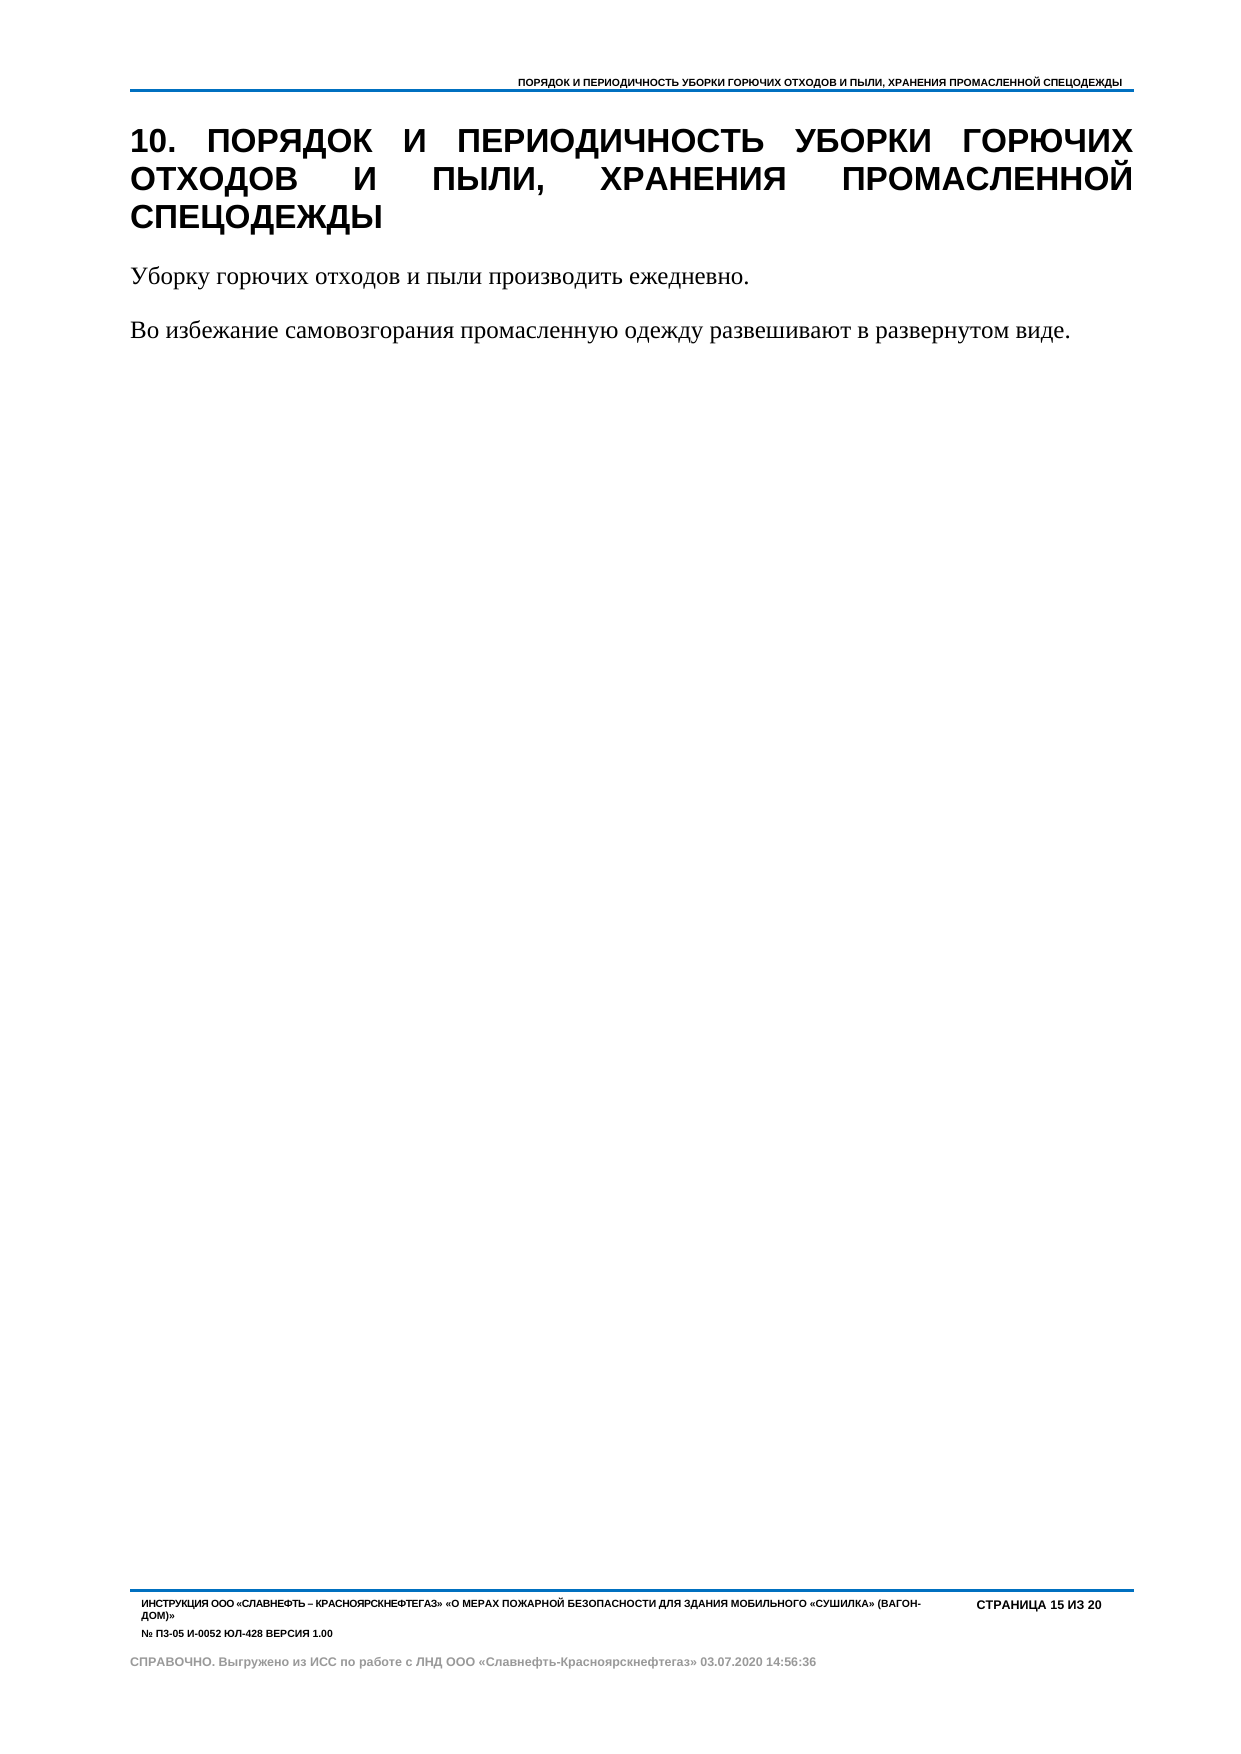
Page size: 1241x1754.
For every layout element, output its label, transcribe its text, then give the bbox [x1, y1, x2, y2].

text Уборку горючих отходов и пыли производить ежедневно. [130, 261, 1134, 290]
text Во избежание самовозгорания промасленную одежду развешивают в развернутом виде. [130, 315, 1134, 343]
subtitle 10. ПОРЯДОК И ПЕРИОДИЧНОСТЬ УБОРКИ ГОРЮЧИХ ОТХОДОВ И ПЫЛИ, ХРАНЕНИЯ ПРОМАСЛЕННОЙ СПЕЦОДЕЖДЫ [130, 121, 1134, 236]
